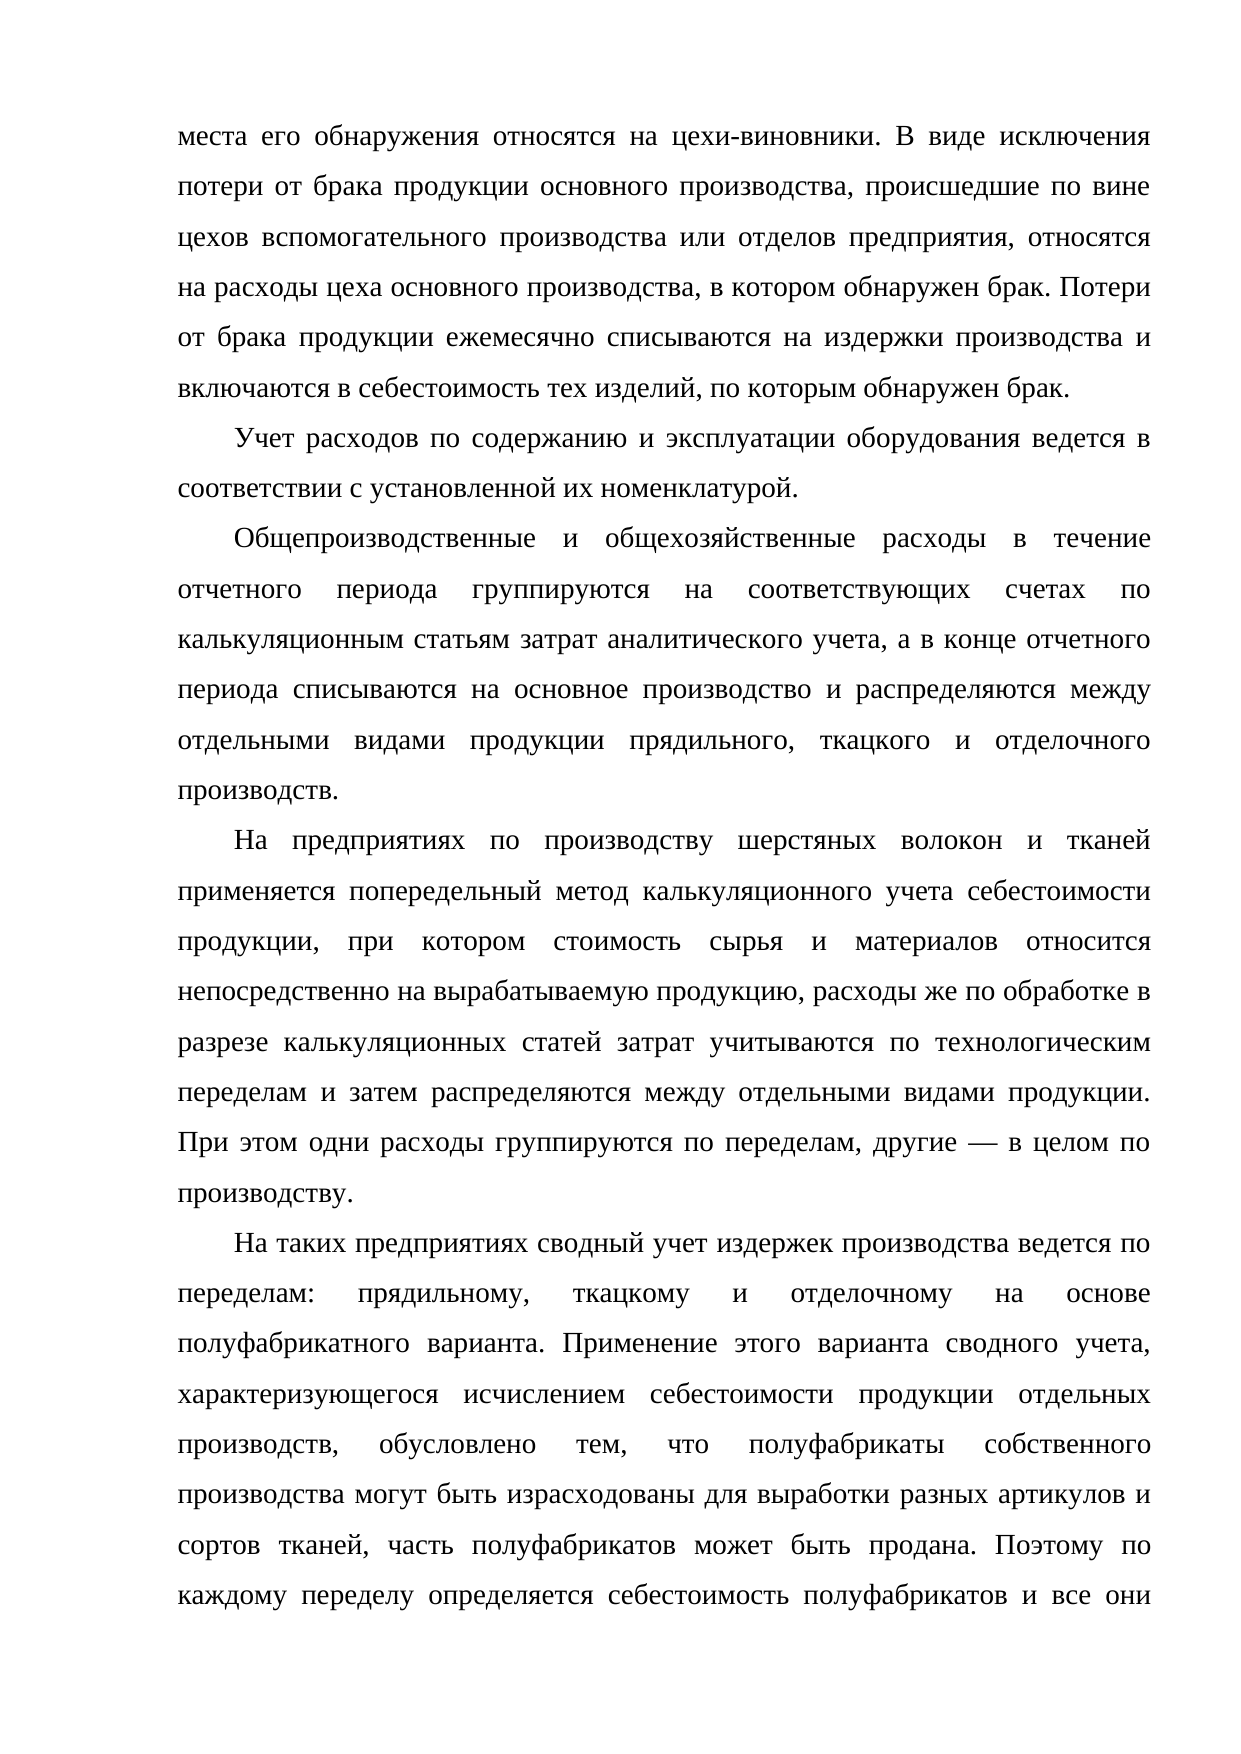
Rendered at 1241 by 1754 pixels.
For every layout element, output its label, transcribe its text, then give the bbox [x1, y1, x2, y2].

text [177, 118, 1152, 403]
text Учет расходов по содержанию и эксплуатации оборудования ведется в соответствии с установленной их номенклатурой. [177, 420, 1152, 504]
text На предприятиях по производству шерстяных волокон и тканей применяется попередельный метод калькуляционного учета себестоимости продукции, при котором стоимость сырья и материалов относится непосредственно на вырабатываемую продукцию, расходы же по обработке в разрезе калькуляционных статей затрат учитываются по технологическим переделам и затем распределяются между отдельными видами продукции. При этом одни расходы группируются по переделам, другие — в целом по производству. [177, 822, 1152, 1208]
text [177, 1225, 1152, 1611]
text Общепроизводственные и общехозяйственные расходы в течение отчетного периода группируются на соответствующих счетах по калькуляционным статьям затрат аналитического учета, а в конце отчетного периода списываются на основное производство и распределяются между отдельными видами продукции прядильного, ткацкого и отделочного производств. [177, 521, 1152, 806]
